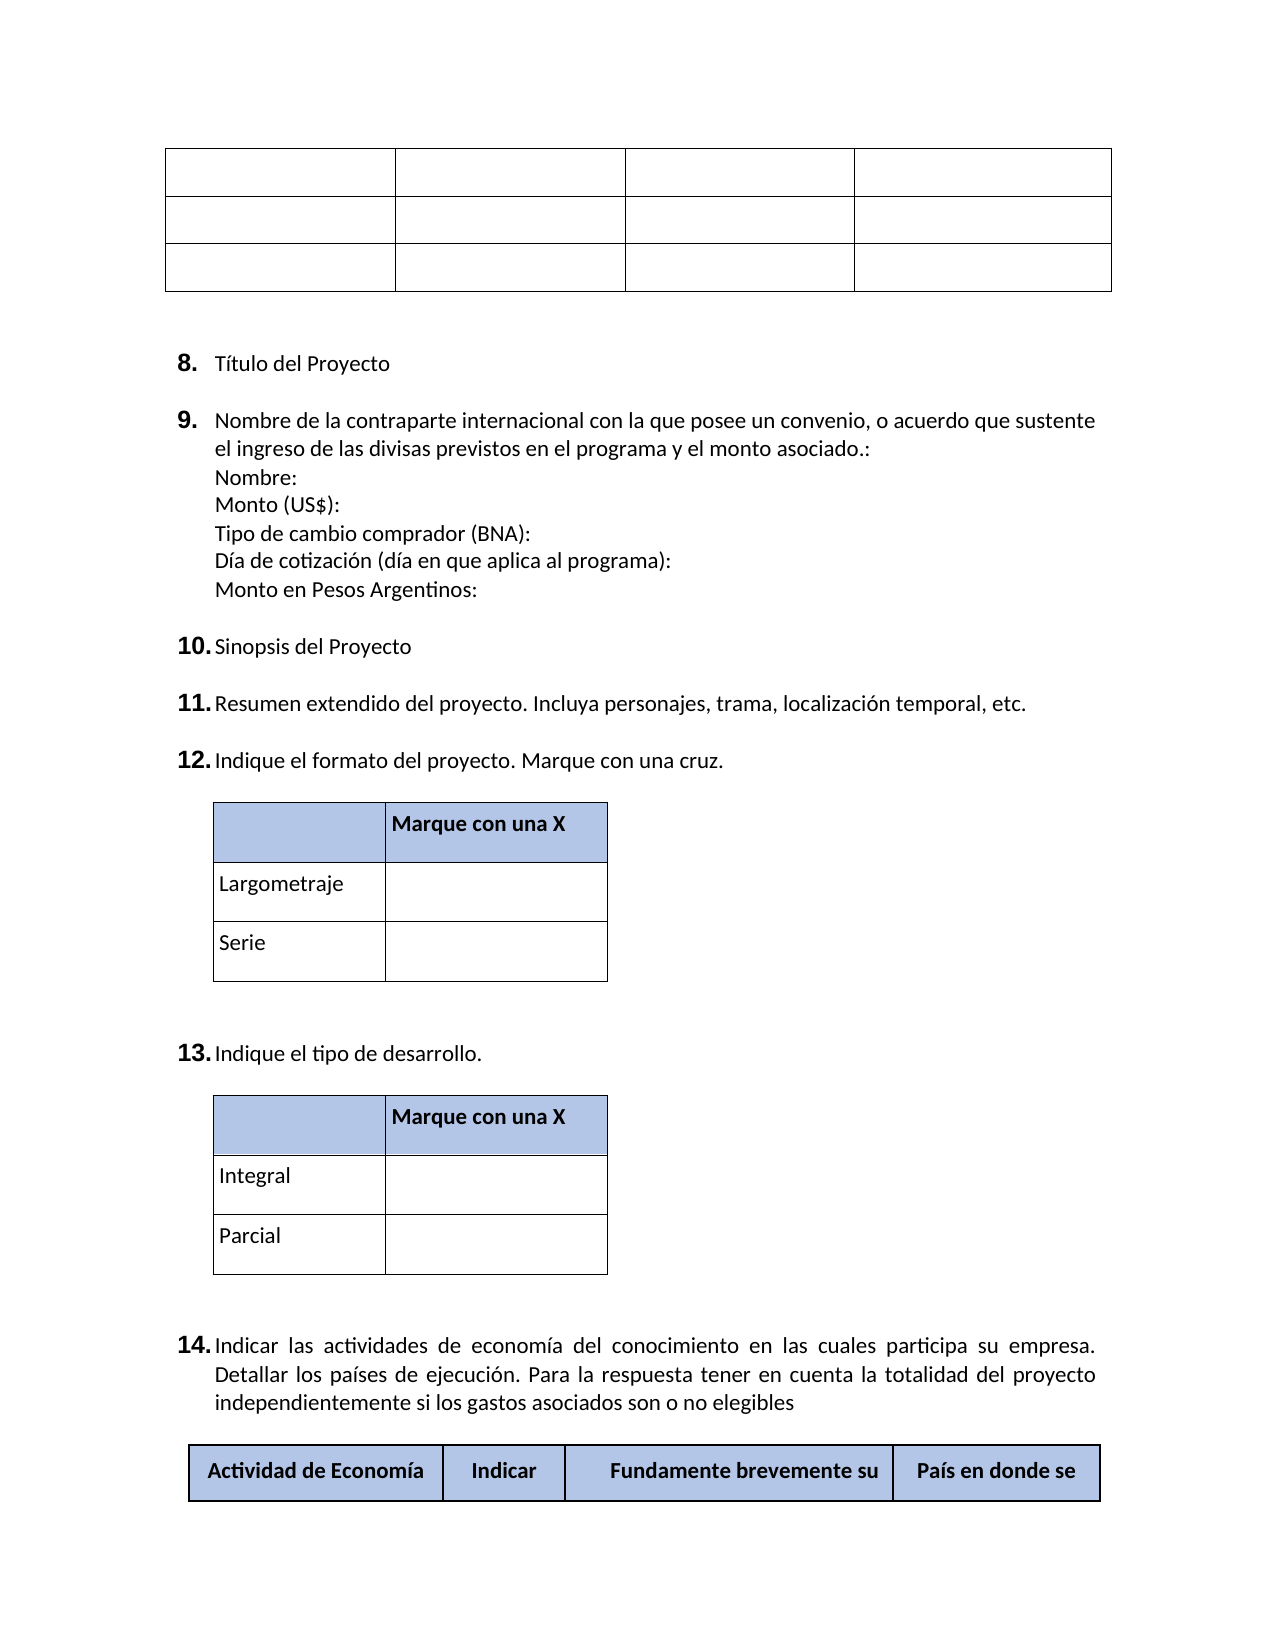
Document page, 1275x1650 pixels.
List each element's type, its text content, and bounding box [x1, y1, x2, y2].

list Sinopsis del Proyecto [177, 631, 1098, 660]
table_header Marque con una X [386, 803, 607, 862]
table_cell [396, 197, 625, 243]
table_cell Largometraje [214, 863, 385, 921]
table_cell [626, 244, 854, 291]
list Indique el formato del proyecto. Marque con una cruz. [214, 745, 1098, 774]
list Título del Proyecto [177, 348, 1098, 377]
list Nombre de la contraparte internacional con la que posee un convenio, o acuerdo que sustente el ingreso de las divisas previstos en el programa y el monto asociado.: [177, 405, 1098, 463]
table_cell [396, 149, 625, 196]
table_cell [386, 1215, 607, 1273]
table_cell [166, 197, 395, 243]
table_cell [386, 863, 607, 921]
table_cell [626, 197, 854, 243]
table_cell Serie [214, 922, 385, 981]
table_cell [386, 922, 607, 981]
list Resumen extendido del proyecto. Incluya personajes, trama, localización temporal, etc. [214, 688, 1098, 717]
table_cell [396, 244, 625, 291]
table_cell [626, 149, 854, 196]
table_cell [386, 1156, 607, 1214]
text Tipo de cambio comprador (BNA): [214, 519, 1098, 547]
list Indique el tipo de desarrollo. [214, 1038, 1098, 1067]
table_cell [855, 149, 1111, 196]
table_header [214, 1096, 385, 1154]
text Día de cotización (día en que aplica al programa): [214, 547, 1098, 575]
table_header Marque con una X [386, 1096, 607, 1154]
table_cell Integral [214, 1156, 385, 1214]
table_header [566, 1446, 892, 1500]
text Monto (US$): [214, 491, 1098, 519]
text Nombre: [214, 463, 1098, 491]
list Indicar las actividades de economía del conocimiento en las cuales participa su empresa. Detallar los países de ejecución. Para la respuesta tener en cuenta la totalidad del proyecto independientemente si los gastos asociados son o no elegibles [177, 1331, 1098, 1416]
table_cell [166, 244, 395, 291]
table_cell [855, 244, 1111, 291]
table_cell [166, 149, 395, 196]
text Monto en Pesos Argentinos: [214, 575, 1098, 603]
table_cell [855, 197, 1111, 243]
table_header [190, 1446, 442, 1500]
table_cell Parcial [214, 1215, 385, 1273]
table_header [214, 803, 385, 862]
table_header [894, 1446, 1099, 1500]
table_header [444, 1446, 564, 1500]
